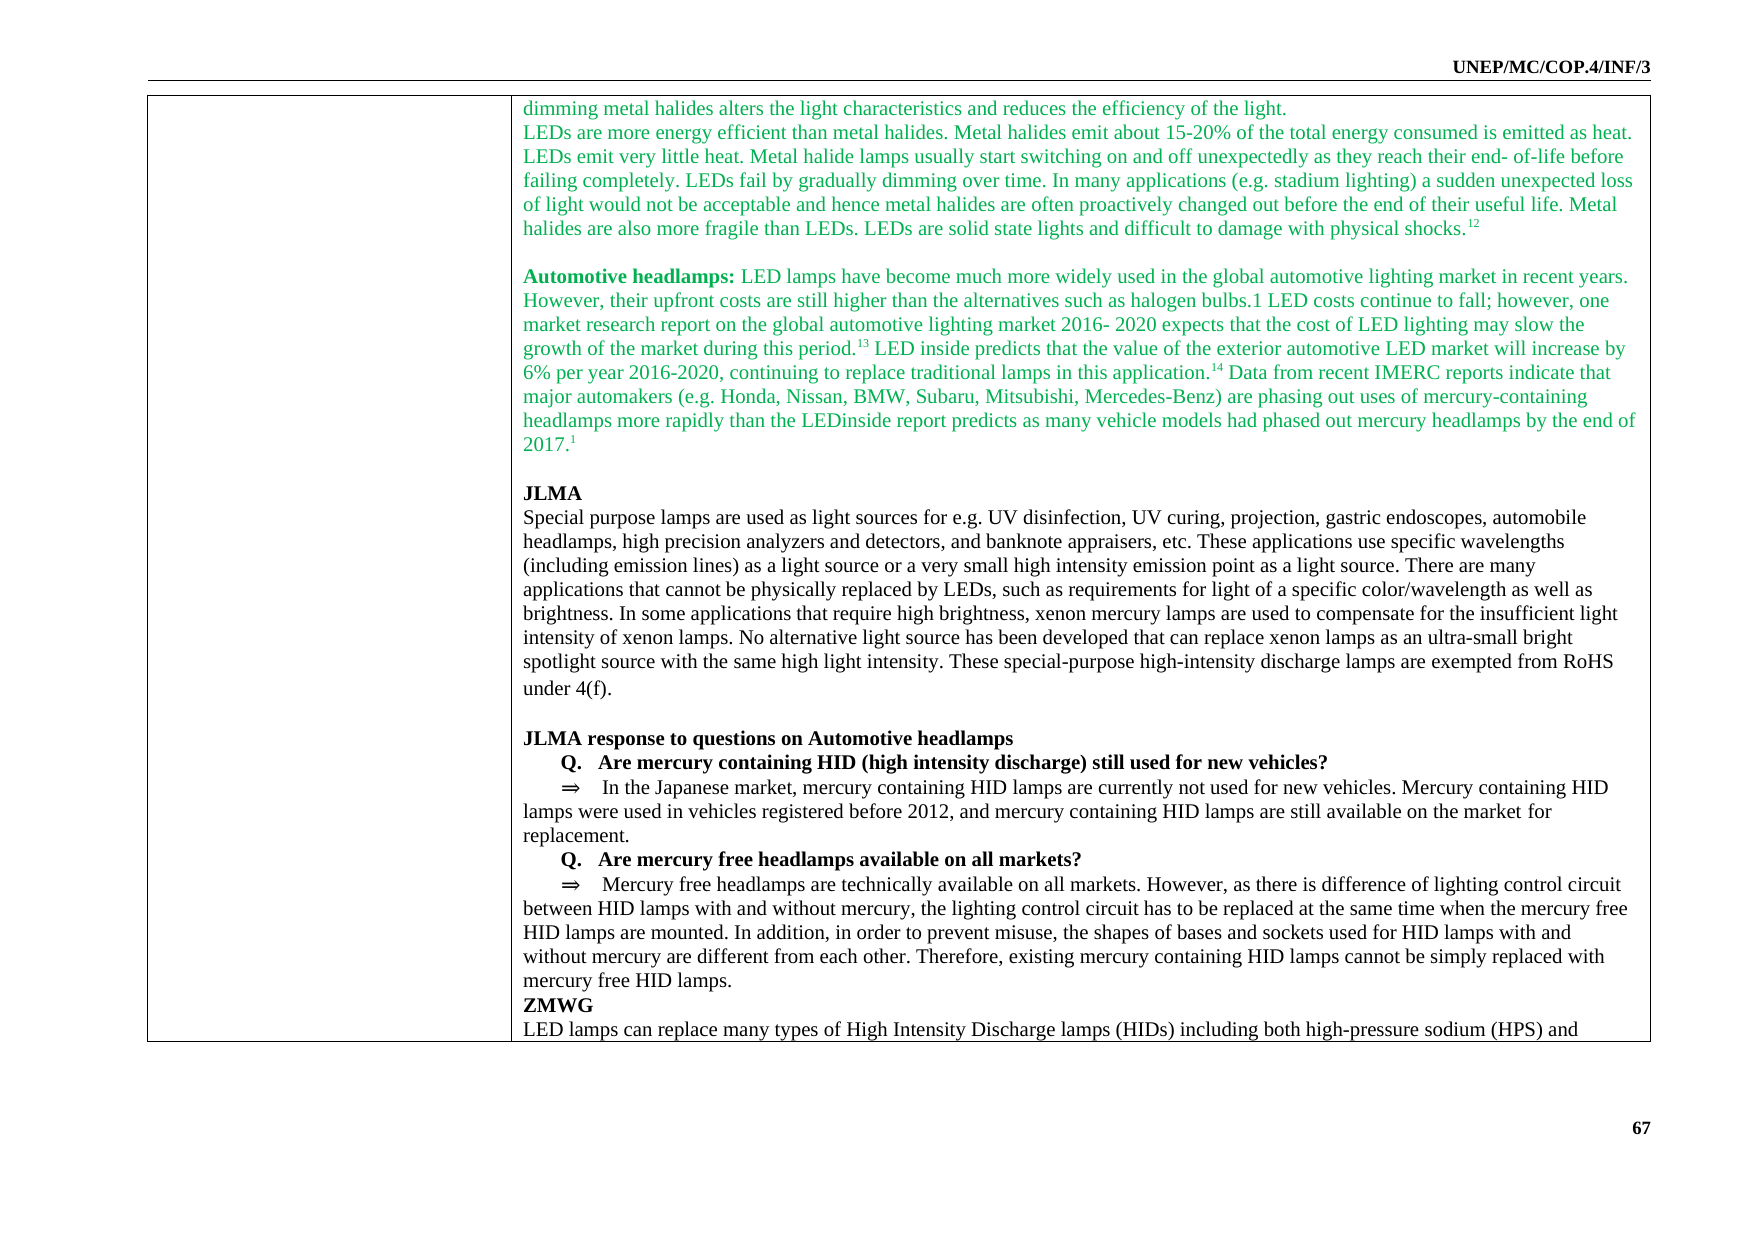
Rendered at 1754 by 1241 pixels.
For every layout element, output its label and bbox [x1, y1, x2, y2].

table_cell [148, 96, 511, 1041]
table_cell [512, 96, 1650, 1041]
